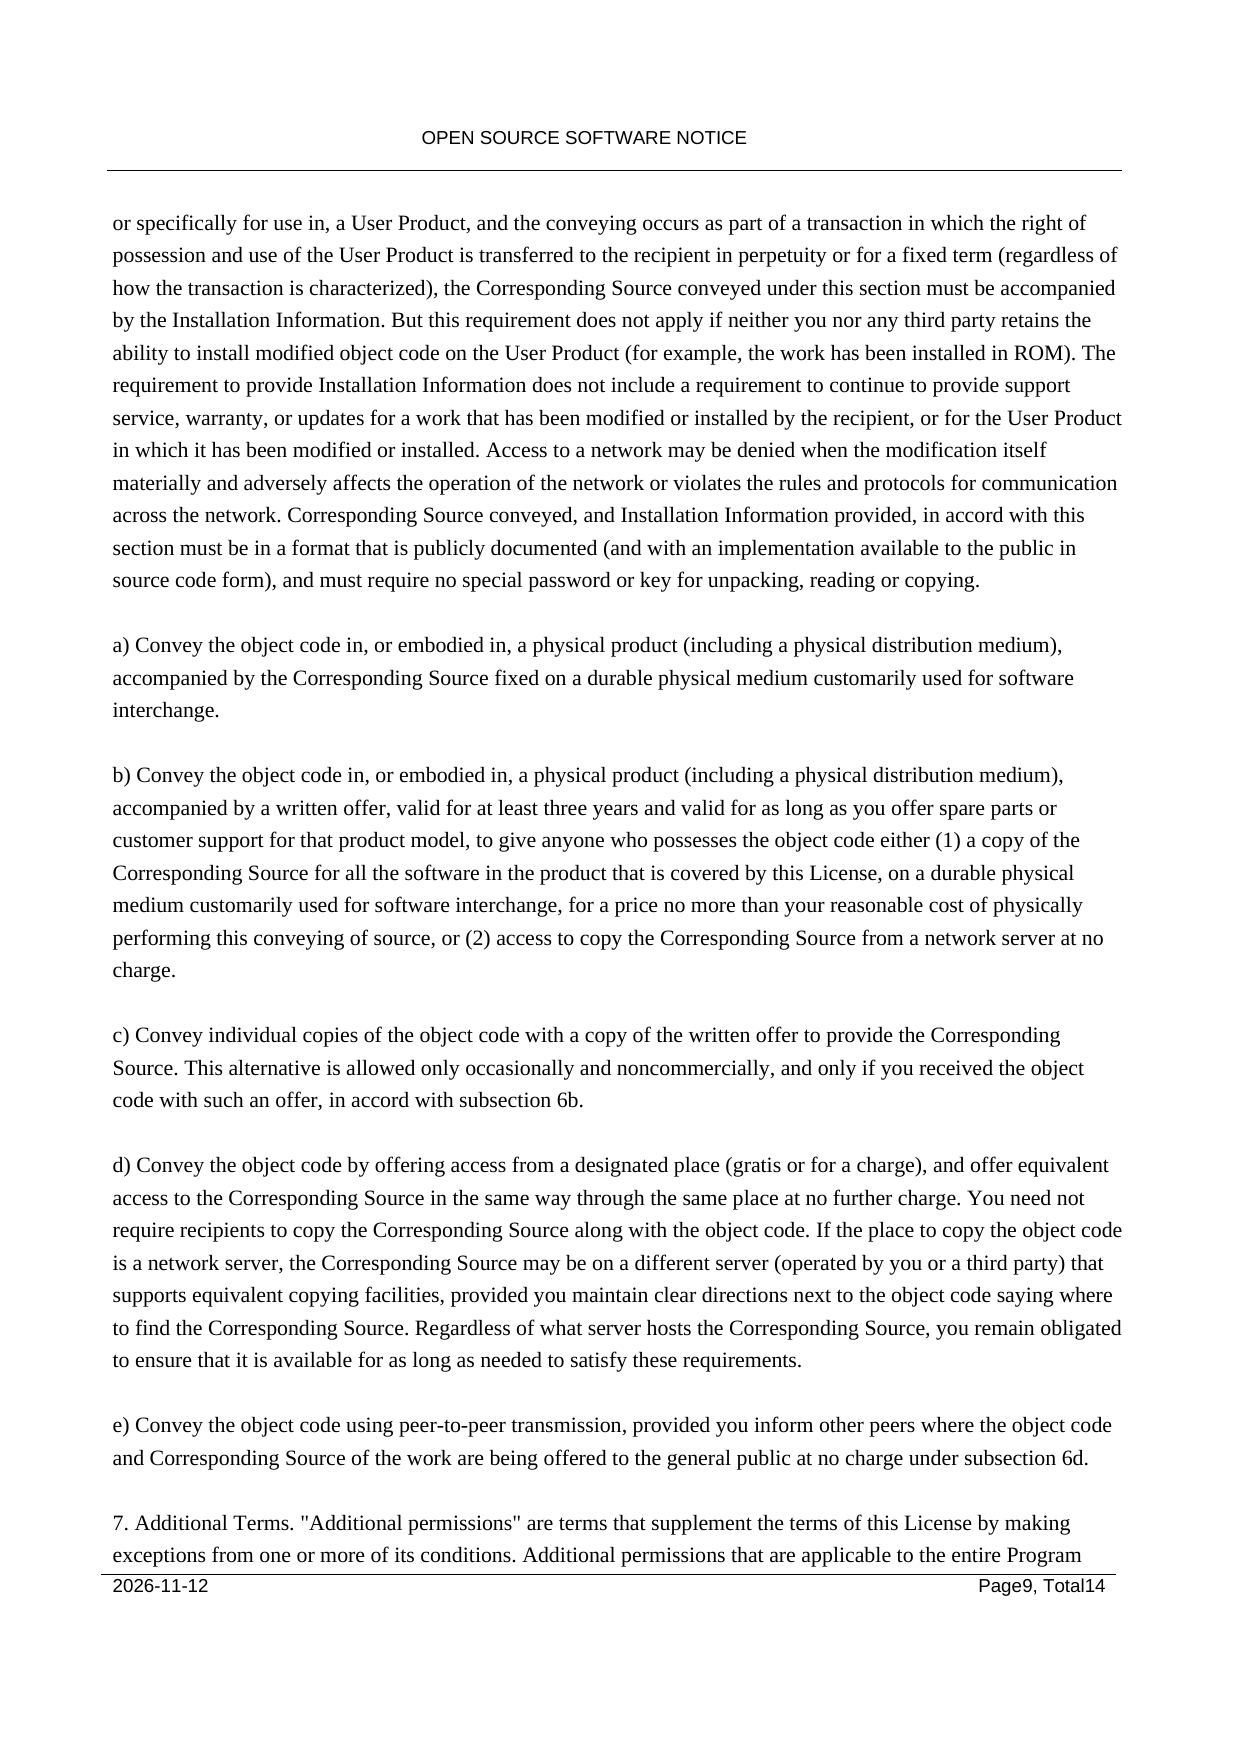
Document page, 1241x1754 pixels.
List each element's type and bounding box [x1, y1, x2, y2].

text [112, 206, 1128, 1571]
